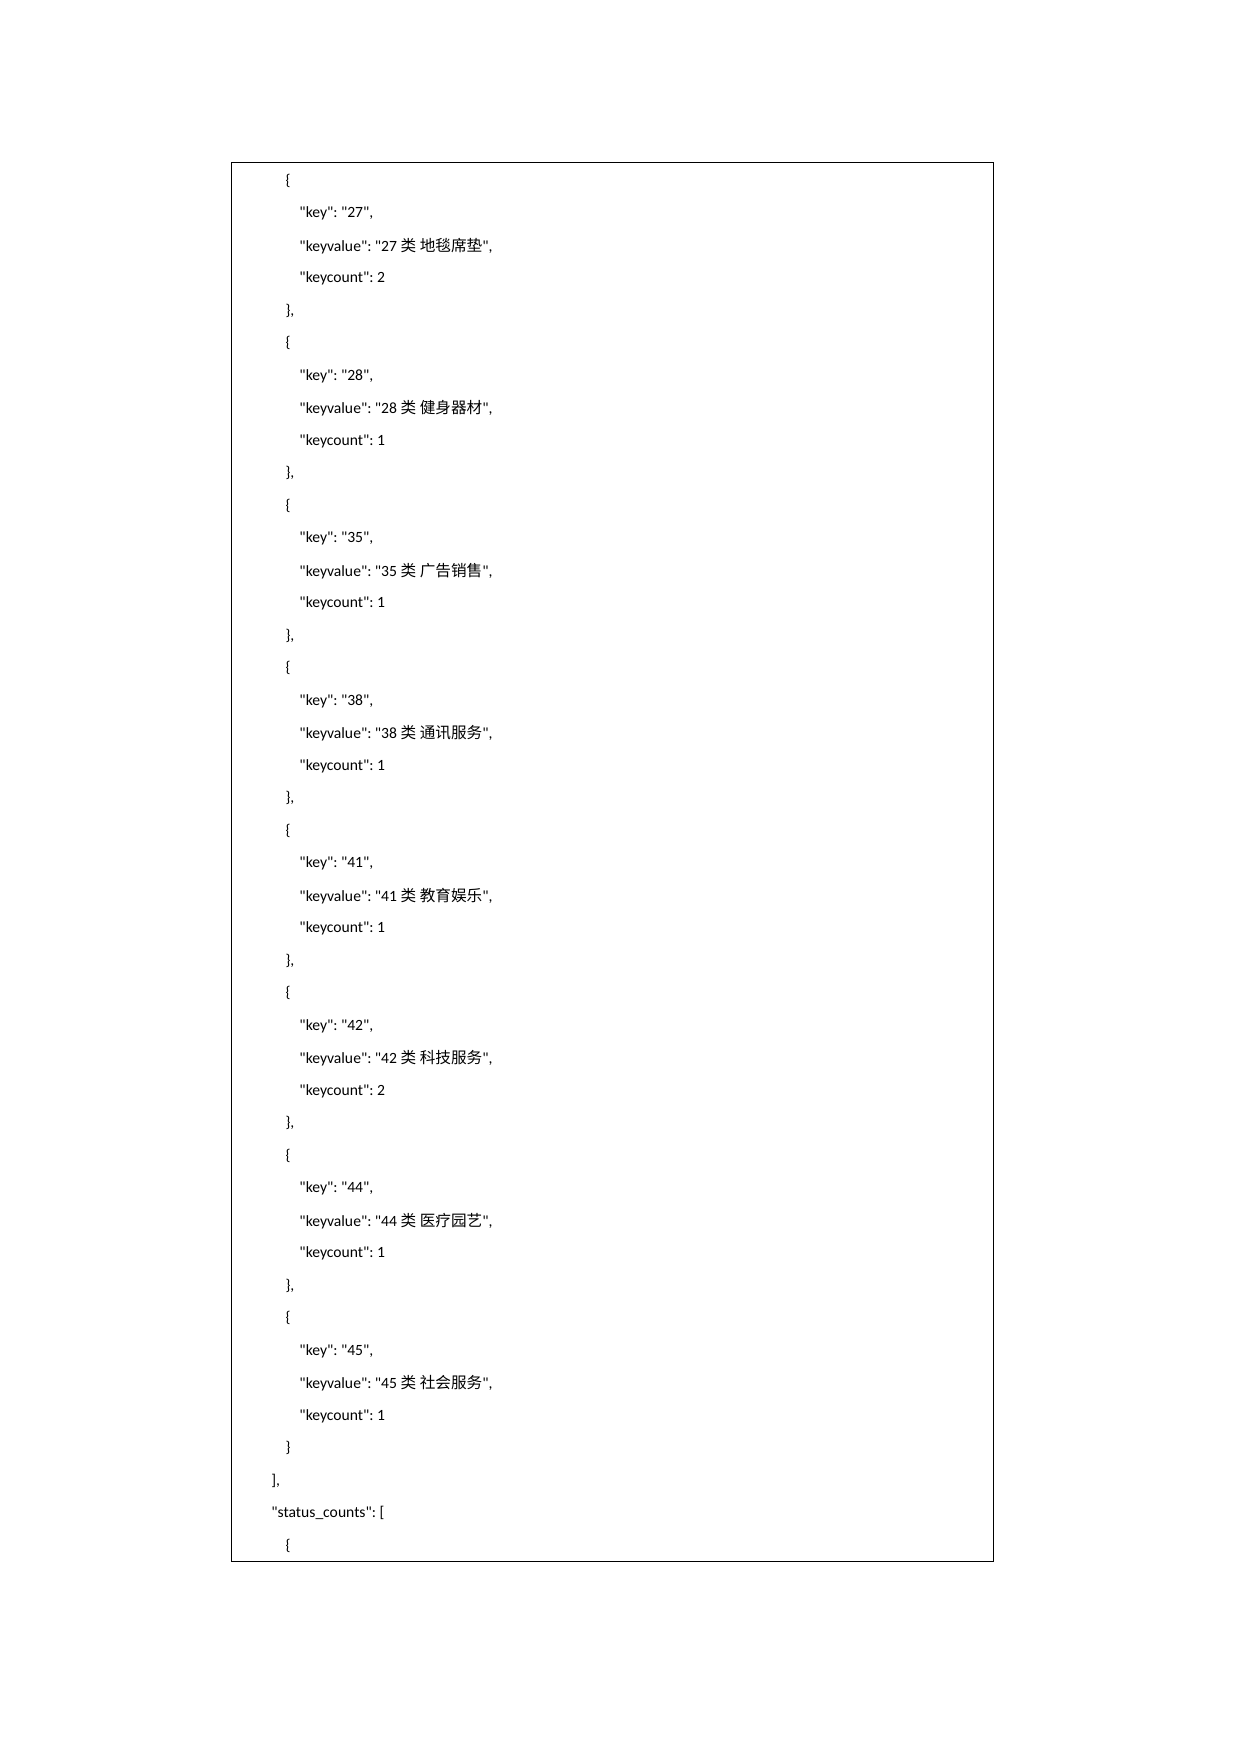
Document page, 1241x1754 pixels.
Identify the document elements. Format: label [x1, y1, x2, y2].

table_header [232, 163, 993, 1561]
